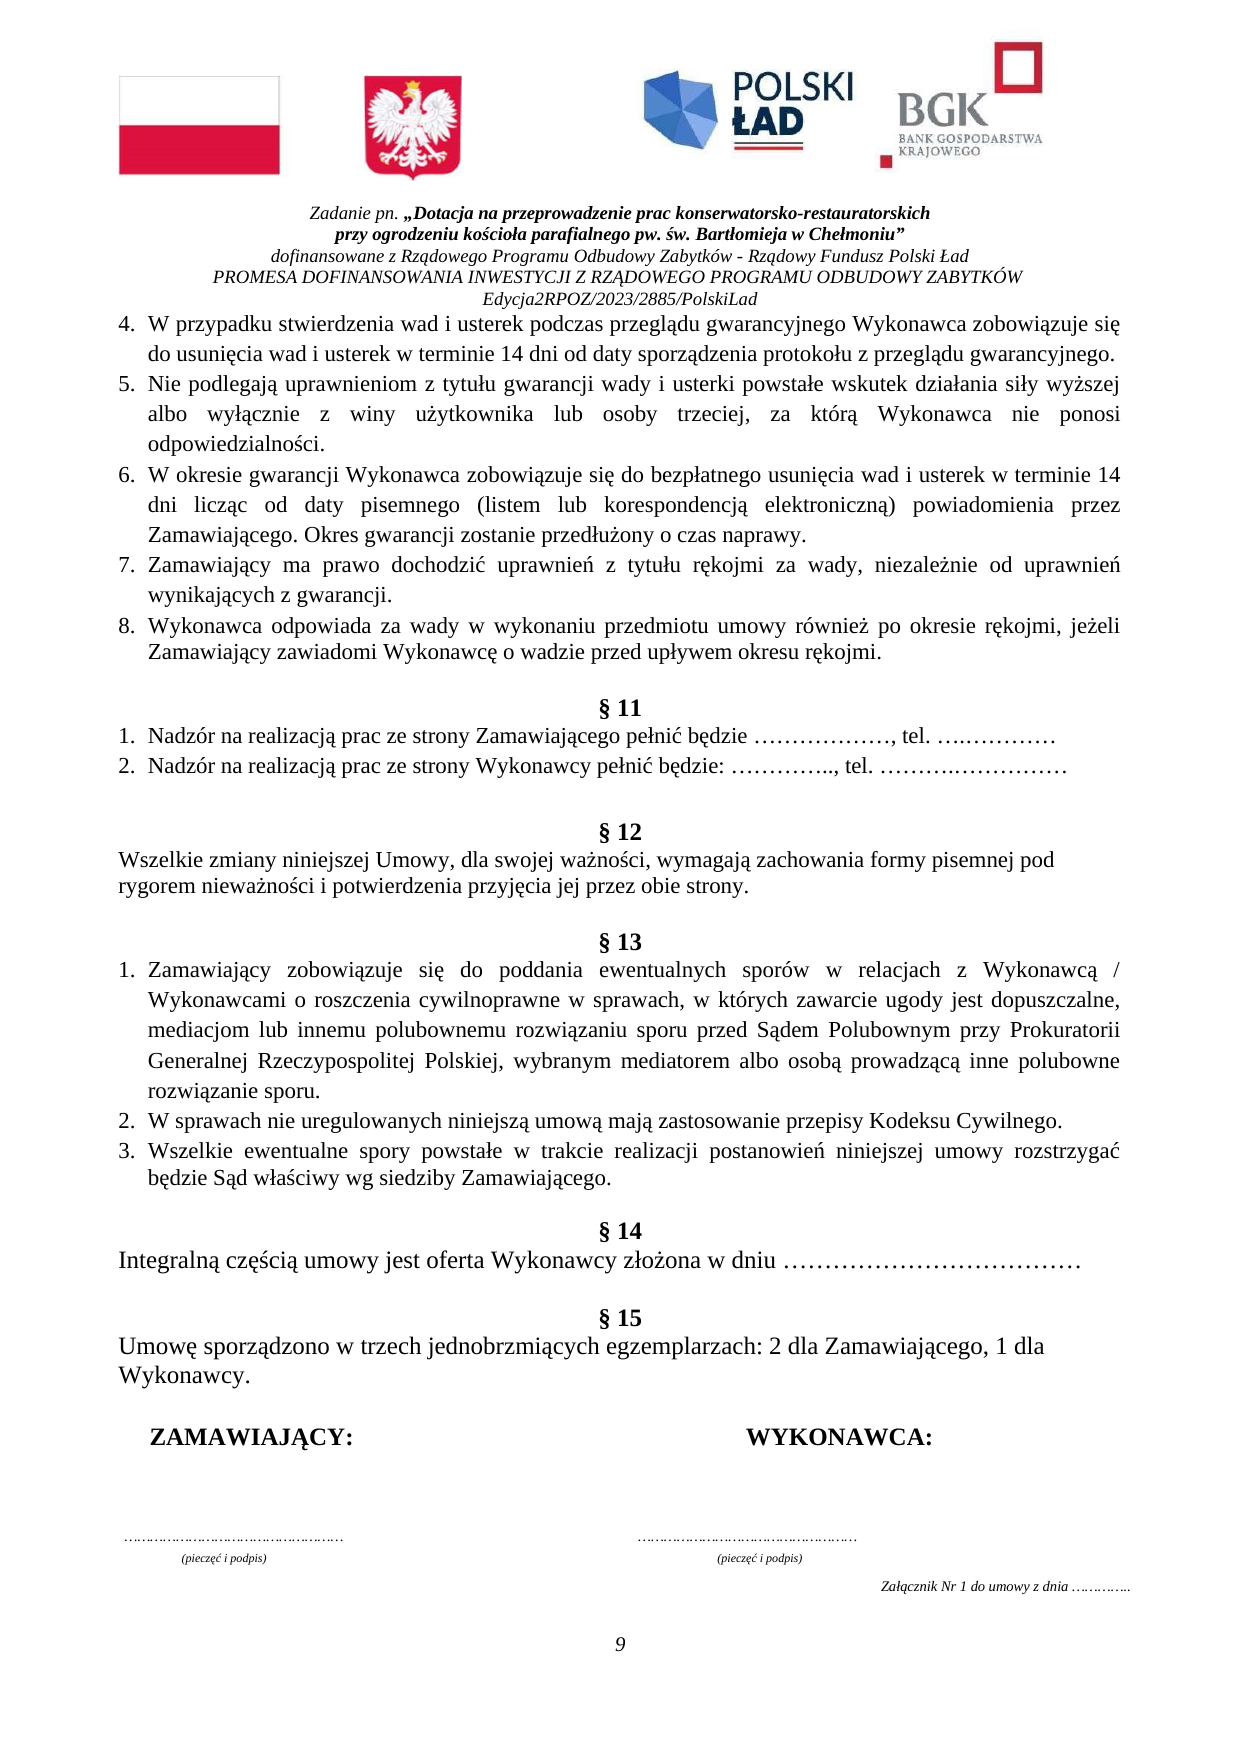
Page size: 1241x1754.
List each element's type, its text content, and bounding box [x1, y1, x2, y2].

list Nadzór na realizacją prac ze strony Wykonawcy pełnić będzie: ………….., tel. ……….…………… [118, 752, 1122, 778]
list Nie podlegają uprawnieniom z tytułu gwarancji wady i usterki powstałe wskutek działania siły wyższej albo wyłącznie z winy użytkownika lub osoby trzeciej, za którą Wykonawca nie ponosi odpowiedzialności. [118, 370, 1122, 457]
text Integralną częścią umowy jest oferta Wykonawcy złożona w dniu ……………………………… [118, 1245, 1122, 1274]
list Nadzór na realizacją prac ze strony Zamawiającego pełnić będzie ………………, tel. ….………… [118, 722, 1122, 748]
picture [623, 29, 1060, 181]
list Wykonawca odpowiada za wady w wykonaniu przedmiotu umowy również po okresie rękojmi, jeżeli Zamawiający zawiadomi Wykonawcę o wadzie przed upływem okresu rękojmi. [118, 612, 1122, 664]
text Wszelkie zmiany niniejszej Umowy, dla swojej ważności, wymagają zachowania formy pisemnej pod rygorem nieważności i potwierdzenia przyjęcia jej przez obie strony. [118, 846, 1122, 898]
text § 14 [118, 1216, 1122, 1245]
text § 12 [118, 817, 1122, 846]
list W okresie gwarancji Wykonawca zobowiązuje się do bezpłatnego usunięcia wad i usterek w terminie 14 dni licząc od daty pisemnego (listem lub korespondencją elektroniczną) powiadomienia przez Zamawiającego. Okres gwarancji zostanie przedłużony o czas naprawy. [118, 461, 1122, 547]
text § 13 [118, 927, 1122, 956]
list Zamawiający ma prawo dochodzić uprawnień z tytułu rękojmi za wady, niezależnie od uprawnień wynikających z gwarancji. [118, 551, 1122, 608]
text Umowę sporządzono w trzech jednobrzmiących egzemplarzach: 2 dla Zamawiającego, 1 dla Wykonawcy. [118, 1331, 1122, 1389]
list W przypadku stwierdzenia wad i usterek podczas przeglądu gwarancyjnego Wykonawca zobowiązuje się do usunięcia wad i usterek w terminie 14 dni od daty sporządzenia protokołu z przeglądu gwarancyjnego. [118, 309, 1122, 366]
list …………………………………………… …………………………………………… [118, 1514, 1131, 1545]
text § 15 [118, 1303, 1122, 1331]
list (pieczęć i podpis) (pieczęć i podpis) [118, 1545, 1131, 1576]
list Zamawiający zobowiązuje się do poddania ewentualnych sporów w relacjach z Wykonawcą / Wykonawcami o roszczenia cywilnoprawne w sprawach, w których zawarcie ugody jest dopuszczalne, mediacjom lub innemu polubownemu rozwiązaniu sporu przed Sądem Polubownym przy Prokuratorii Generalnej Rzeczypospolitej Polskiej, wybranym mediatorem albo osobą prowadzącą inne polubowne rozwiązanie sporu. [118, 956, 1122, 1103]
list Wszelkie ewentualne spory powstałe w trakcie realizacji postanowień niniejszej umowy rozstrzygać będzie Sąd właściwy wg siedziby Zamawiającego. [118, 1137, 1122, 1190]
picture [118, 75, 462, 181]
list ZAMAWIAJĄCY: WYKONAWCA: [118, 1420, 1131, 1451]
list W sprawach nie uregulowanych niniejszą umową mają zastosowanie przepisy Kodeksu Cywilnego. [118, 1107, 1122, 1133]
list Załącznik Nr 1 do umowy z dnia ………….. [118, 1576, 1131, 1608]
text § 11 [118, 693, 1122, 722]
